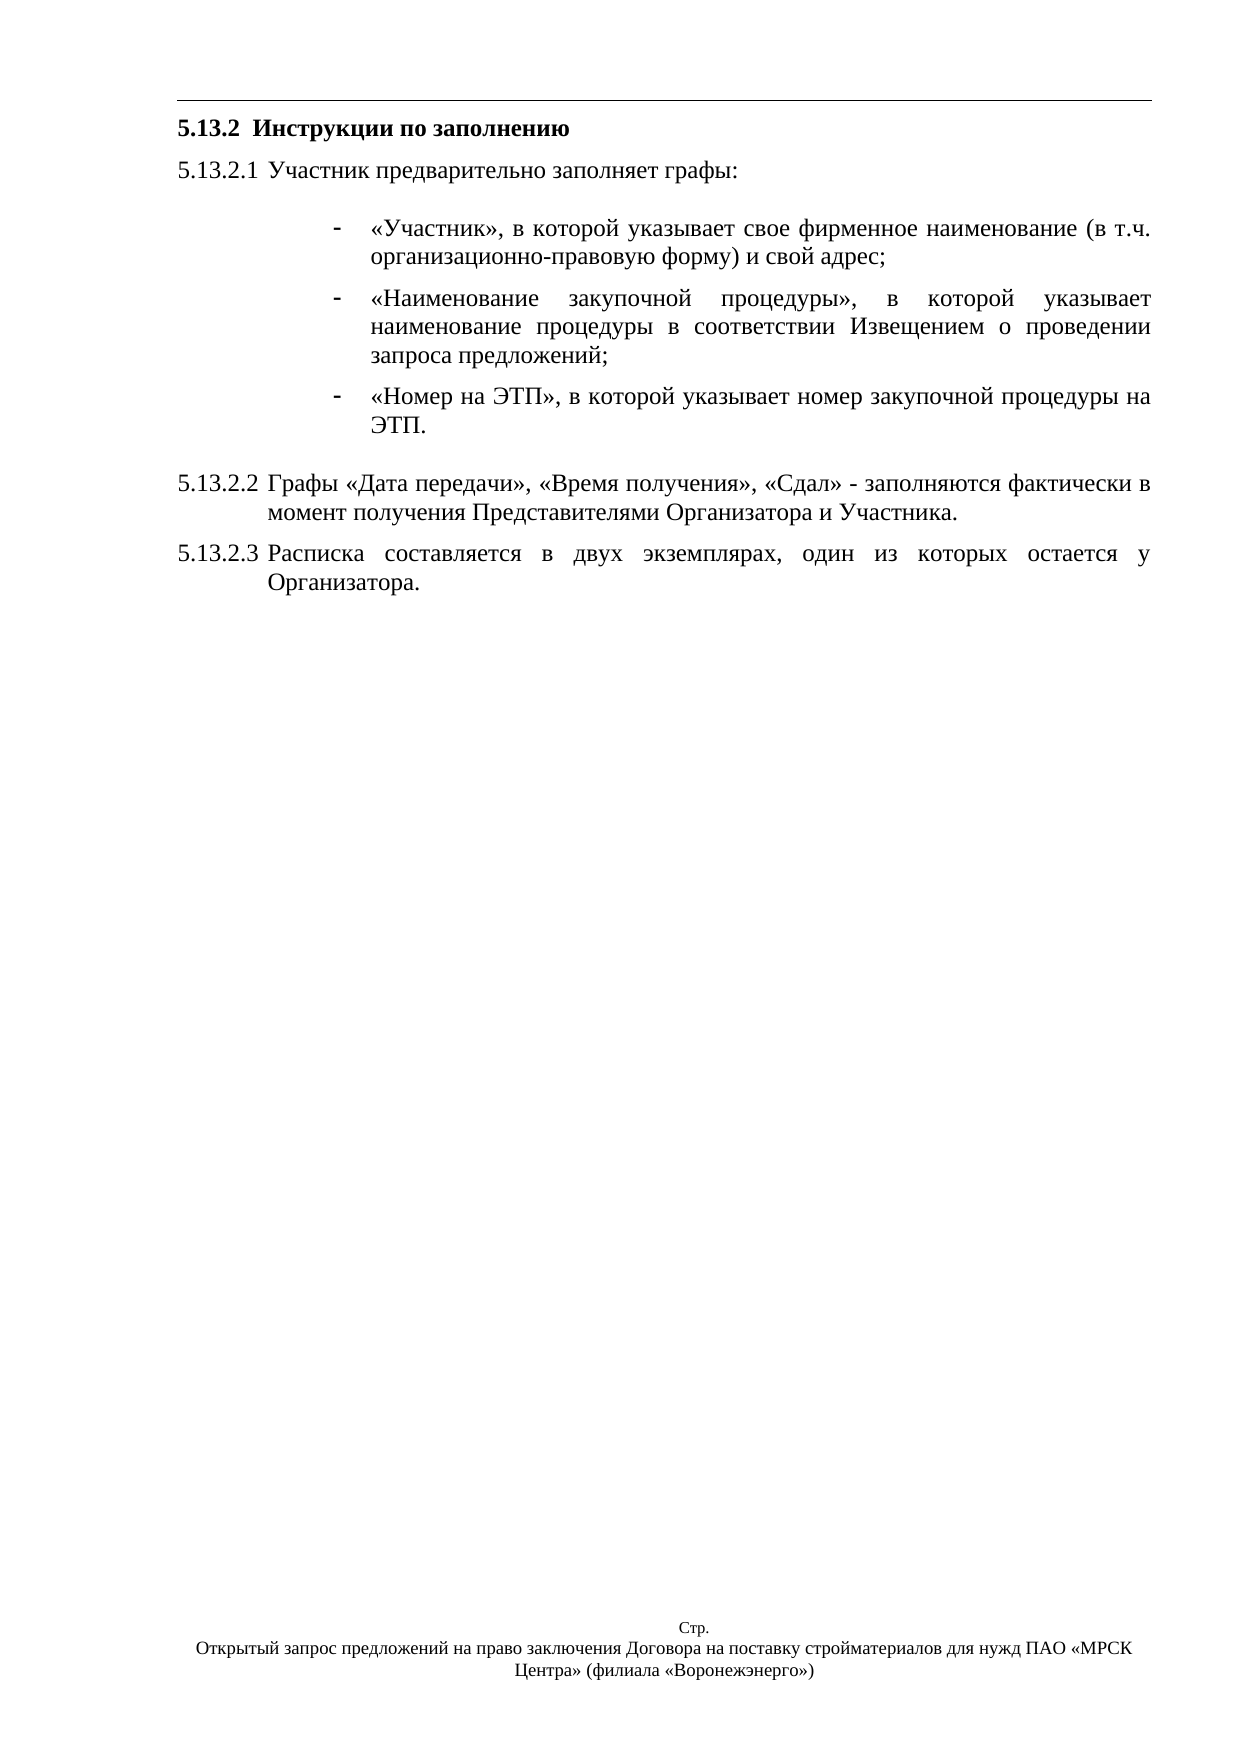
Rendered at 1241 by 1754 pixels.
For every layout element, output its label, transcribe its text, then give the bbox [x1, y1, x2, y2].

list «Номер на ЭТП», в которой указывает номер закупочной процедуры на ЭТП. [333, 381, 1152, 439]
list «Участник», в которой указывает свое фирменное наименование (в т.ч. организационно-правовую форму) и свой адрес; [333, 213, 1152, 270]
subtitle Инструкции по заполнению [177, 113, 1152, 142]
list «Наименование закупочной процедуры», в которой указывает наименование процедуры в соответствии Извещением о проведении запроса предложений; [333, 283, 1152, 369]
list Расписка составляется в двух экземплярах, один из которых остается у Организатора. [177, 538, 1152, 596]
list Участник предварительно заполняет графы: [177, 155, 1152, 183]
list Графы «Дата передачи», «Время получения», «Сдал» - заполняются фактически в момент получения Представителями Организатора и Участника. [177, 468, 1152, 526]
